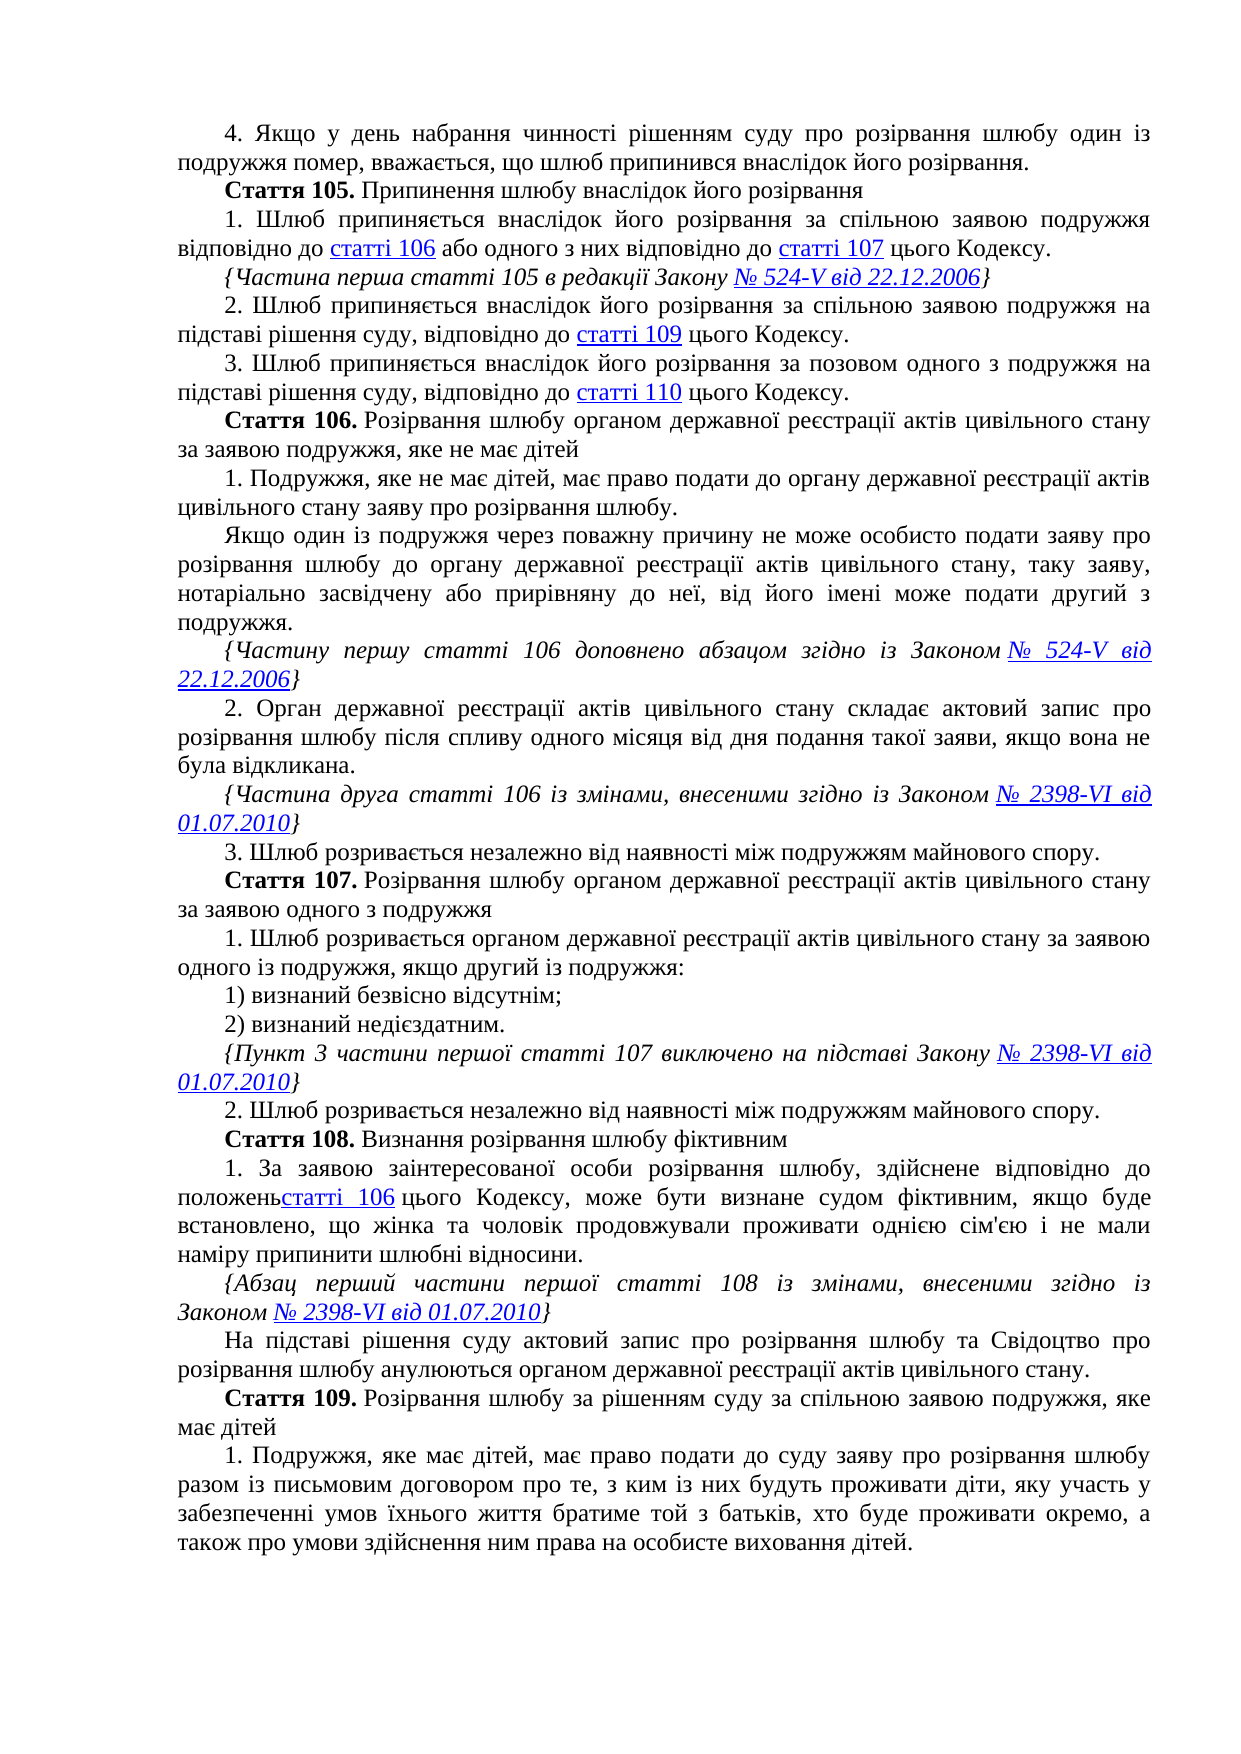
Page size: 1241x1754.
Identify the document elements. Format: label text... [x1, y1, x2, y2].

text 1. Подружжя, яке не має дітей, має право подати до органу державної реєстрації актів цивільного стану заяву про розірвання шлюбу. [177, 463, 1152, 521]
text 2. Орган державної реєстрації актів цивільного стану складає актовий запис про розірвання шлюбу після спливу одного місяця від дня подання такої заяви, якщо вона не була відкликана. [177, 693, 1152, 779]
text Стаття 107. Розірвання шлюбу органом державної реєстрації актів цивільного стану за заявою одного з подружжя [177, 866, 1152, 923]
text На підставі рішення суду актовий запис про розірвання шлюбу та Свідоцтво про розірвання шлюбу анулюються органом державної реєстрації актів цивільного стану. [177, 1326, 1152, 1383]
text 1) визнаний безвісно відсутнім; [177, 981, 1152, 1009]
text 2) визнаний недієздатним. [177, 1009, 1152, 1038]
text {Абзац перший частини першої статті 108 із змінами, внесеними згідно із Законом № 2398-VI від 01.07.2010} [177, 1268, 1152, 1326]
text 1. Подружжя, яке має дітей, має право подати до суду заяву про розірвання шлюбу разом із письмовим договором про те, з ким із них будуть проживати діти, яку участь у забезпеченні умов їхнього життя братиме той з батьків, хто буде проживати окремо, а також про умови здійснення ним права на особисте виховання дітей. [177, 1441, 1152, 1556]
text Якщо один із подружжя через поважну причину не може особисто подати заяву про розірвання шлюбу до органу державної реєстрації актів цивільного стану, таку заяву, нотаріально засвідчену або прирівняну до неї, від його імені може подати другий з подружжя. [177, 521, 1152, 636]
text Стаття 109. Розірвання шлюбу за рішенням суду за спільною заявою подружжя, яке має дітей [177, 1383, 1152, 1441]
text 1. За заявою заінтересованої особи розірвання шлюбу, здійснене відповідно до положеньстатті 106 цього Кодексу, може бути визнане судом фіктивним, якщо буде встановлено, що жінка та чоловік продовжували проживати однією сім'єю і не мали наміру припинити шлюбні відносини. [177, 1153, 1152, 1268]
text 3. Шлюб розривається незалежно від наявності між подружжям майнового спору. [177, 837, 1152, 866]
text Стаття 106. Розірвання шлюбу органом державної реєстрації актів цивільного стану за заявою подружжя, яке не має дітей [177, 406, 1152, 463]
text {Частина друга статті 106 із змінами, внесеними згідно із Законом № 2398-VI від 01.07.2010} [177, 779, 1152, 837]
text 2. Шлюб розривається незалежно від наявності між подружжям майнового спору. [177, 1096, 1152, 1124]
text 4. Якщо у день набрання чинності рішенням суду про розірвання шлюбу один із подружжя помер, вважається, що шлюб припинився внаслідок його розірвання. [177, 118, 1152, 176]
text 3. Шлюб припиняється внаслідок його розірвання за позовом одного з подружжя на підставі рішення суду, відповідно до статті 110 цього Кодексу. [177, 348, 1152, 406]
text 2. Шлюб припиняється внаслідок його розірвання за спільною заявою подружжя на підставі рішення суду, відповідно до статті 109 цього Кодексу. [177, 291, 1152, 348]
text Стаття 108. Визнання розірвання шлюбу фіктивним [177, 1124, 1152, 1153]
text {Частину першу статті 106 доповнено абзацом згідно із Законом № 524-V від 22.12.2006} [177, 636, 1152, 693]
text 1. Шлюб розривається органом державної реєстрації актів цивільного стану за заявою одного із подружжя, якщо другий із подружжя: [177, 923, 1152, 981]
text 1. Шлюб припиняється внаслідок його розірвання за спільною заявою подружжя відповідно до статті 106 або одного з них відповідно до статті 107 цього Кодексу. [177, 204, 1152, 262]
text {Частина перша статті 105 в редакції Закону № 524-V від 22.12.2006} [177, 262, 1152, 291]
text {Пункт 3 частини першої статті 107 виключено на підставі Закону № 2398-VI від 01.07.2010} [177, 1038, 1152, 1096]
text Стаття 105. Припинення шлюбу внаслідок його розірвання [177, 176, 1152, 204]
